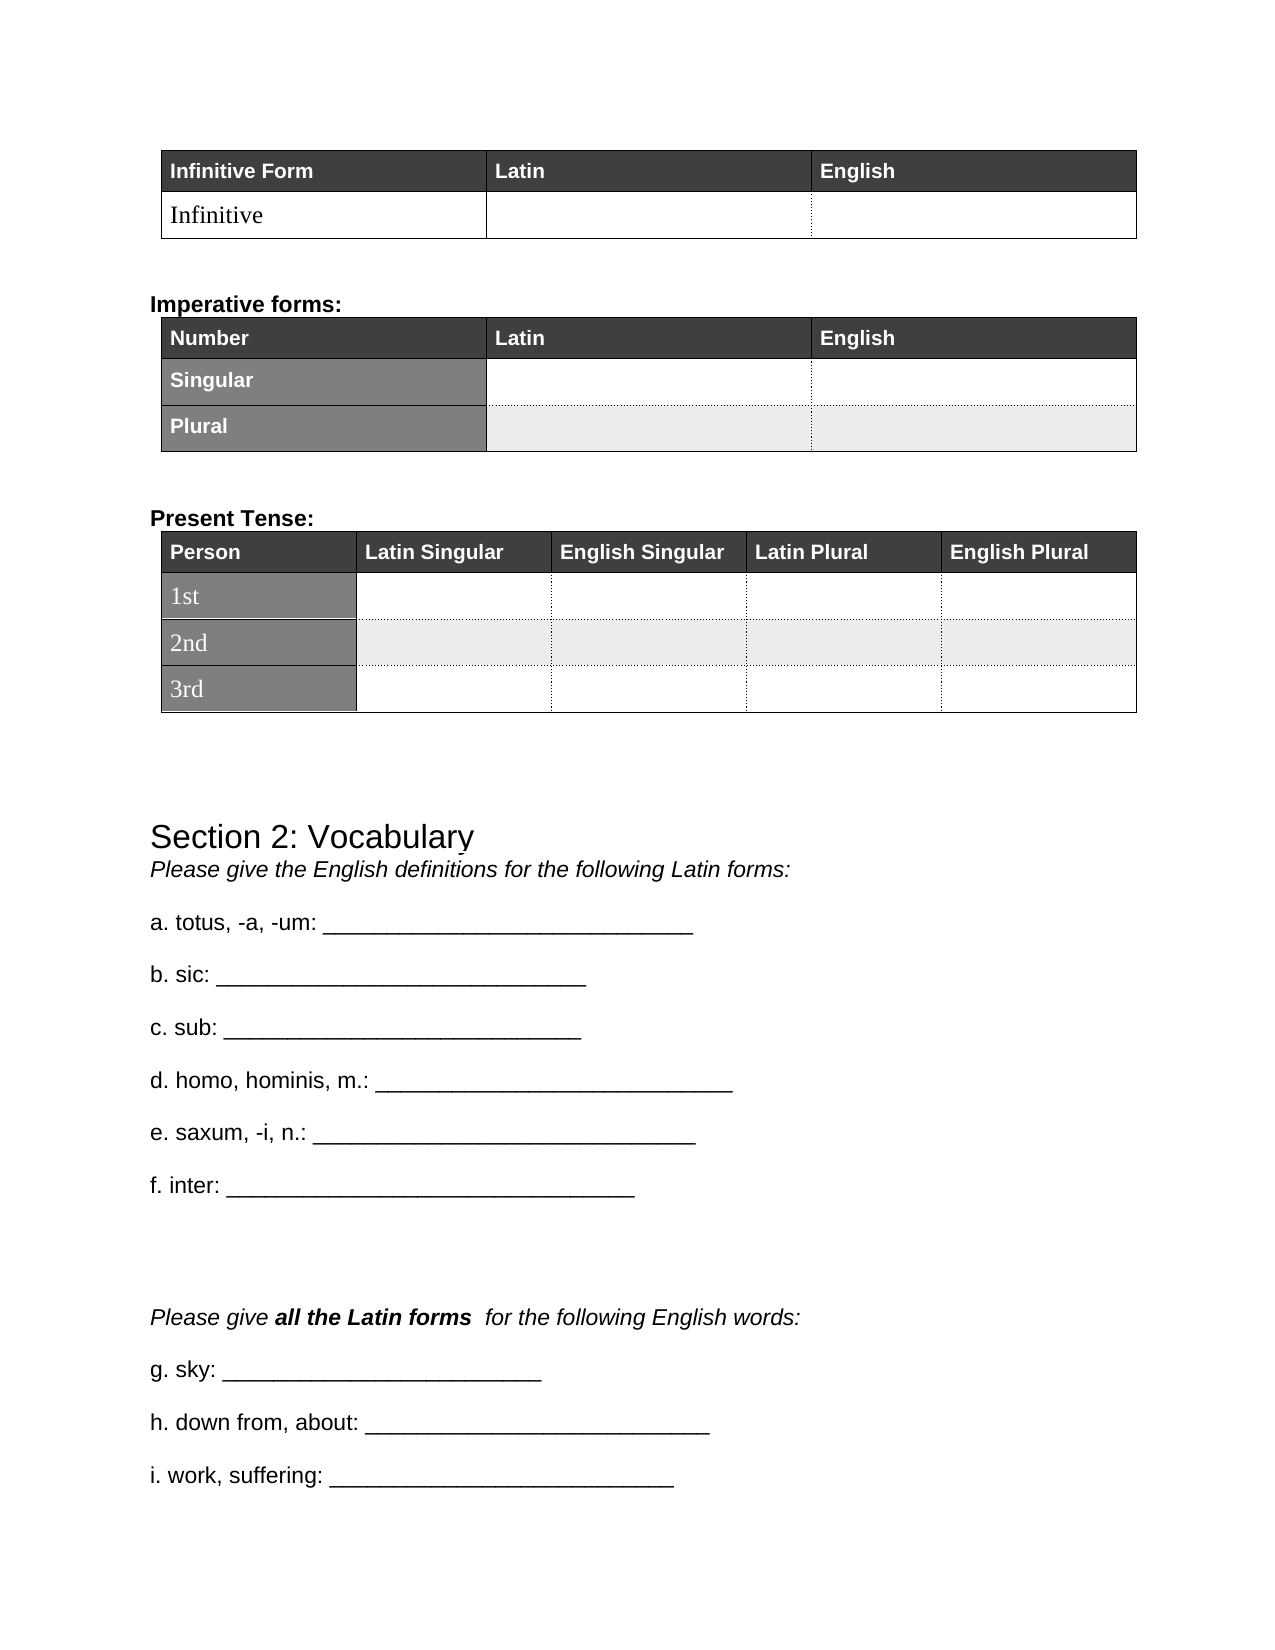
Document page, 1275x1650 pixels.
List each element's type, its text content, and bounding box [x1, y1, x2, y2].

table_header Latin Plural [747, 532, 941, 572]
table_cell [747, 573, 942, 618]
table_cell Singular [162, 359, 486, 405]
text Present Tense: [150, 504, 1125, 531]
text b. sic: _____________________________ [150, 961, 1125, 987]
table_cell [747, 619, 942, 665]
text i. work, suffering: ___________________________ [150, 1462, 1125, 1488]
text Please give the English definitions for the following Latin forms: [150, 856, 1125, 882]
table_cell [942, 665, 1136, 711]
table_header Number [162, 318, 486, 358]
table_cell [357, 573, 552, 618]
table_cell [812, 359, 1136, 405]
table_cell 2nd [162, 620, 356, 665]
table_cell [747, 665, 942, 711]
table_cell 3rd [162, 666, 356, 711]
table_cell [487, 192, 812, 238]
text c. sub: ____________________________ [150, 1014, 1125, 1040]
table_header Infinitive Form [162, 151, 486, 191]
text f. inter: ________________________________ [150, 1172, 1125, 1198]
table_header English [812, 318, 1136, 358]
text h. down from, about: ___________________________ [150, 1409, 1125, 1436]
table_header English Singular [552, 532, 746, 572]
text Imperative forms: [150, 291, 1125, 317]
table_cell [357, 619, 552, 665]
table_header Latin [487, 318, 811, 358]
table_cell [812, 405, 1136, 451]
table_cell [812, 192, 1136, 238]
text Section 2: Vocabulary [150, 817, 1125, 856]
text g. sky: _________________________ [150, 1356, 1125, 1383]
text e. saxum, -i, n.: ______________________________ [150, 1119, 1125, 1146]
table_cell [487, 359, 812, 405]
table_cell [942, 573, 1136, 618]
text a. totus, -a, -um: _____________________________ [150, 908, 1125, 935]
table_cell [942, 619, 1136, 665]
table_header English Plural [942, 532, 1136, 572]
text Please give all the Latin forms for the following English words: [150, 1304, 1125, 1330]
table_header Latin [487, 151, 811, 191]
text d. homo, hominis, m.: ____________________________ [150, 1067, 1125, 1093]
table_cell [552, 573, 747, 618]
table_cell Infinitive [162, 192, 486, 238]
table_cell 1st [162, 573, 356, 618]
table_header Latin Singular [357, 532, 551, 572]
table_cell [552, 665, 747, 711]
table_cell [357, 665, 552, 711]
table_header English [812, 151, 1136, 191]
table_header Person [162, 532, 356, 572]
table_cell [487, 405, 812, 451]
table_cell [552, 619, 747, 665]
table_cell Plural [162, 406, 486, 451]
